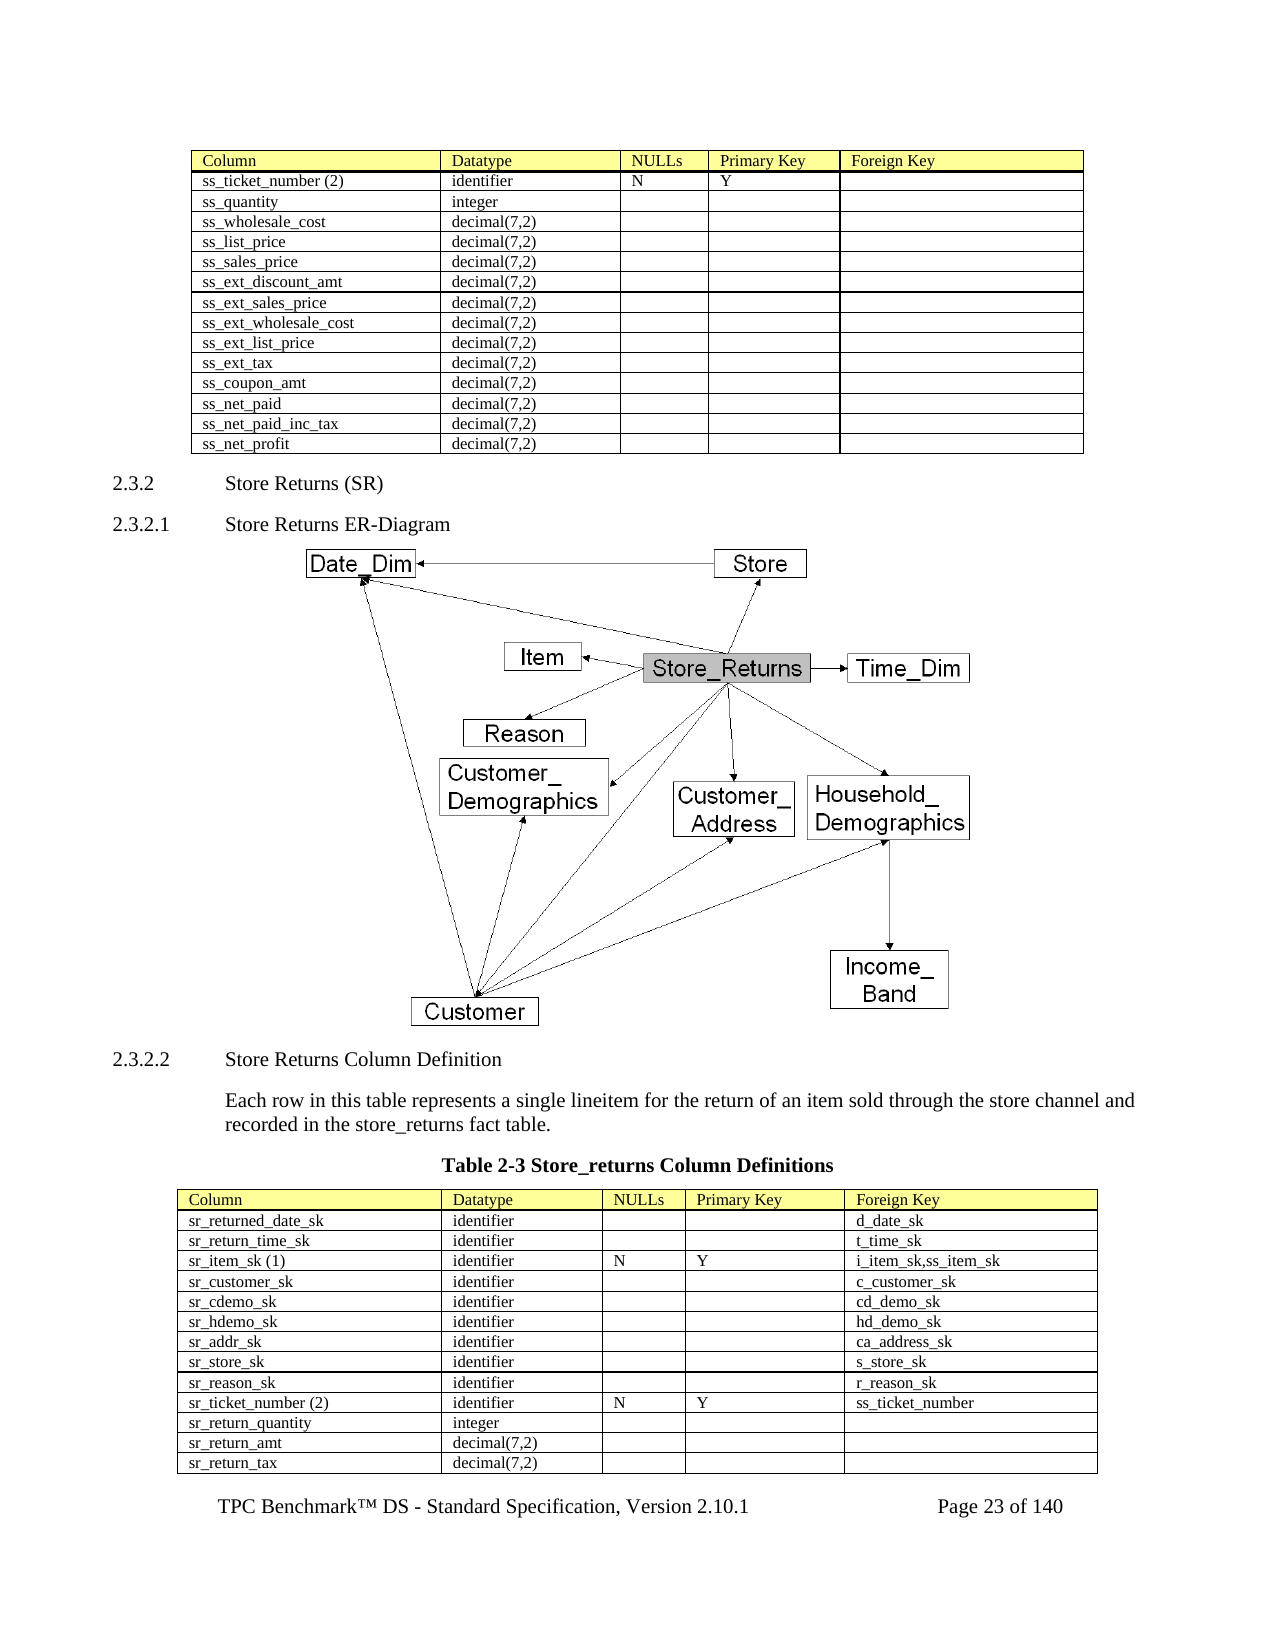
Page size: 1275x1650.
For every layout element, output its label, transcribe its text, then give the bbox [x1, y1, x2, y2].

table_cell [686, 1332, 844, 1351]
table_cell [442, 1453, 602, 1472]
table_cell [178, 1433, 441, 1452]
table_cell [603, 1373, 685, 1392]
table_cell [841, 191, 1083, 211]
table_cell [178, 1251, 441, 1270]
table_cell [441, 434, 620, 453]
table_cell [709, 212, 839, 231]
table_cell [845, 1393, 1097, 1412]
picture [305, 548, 971, 1027]
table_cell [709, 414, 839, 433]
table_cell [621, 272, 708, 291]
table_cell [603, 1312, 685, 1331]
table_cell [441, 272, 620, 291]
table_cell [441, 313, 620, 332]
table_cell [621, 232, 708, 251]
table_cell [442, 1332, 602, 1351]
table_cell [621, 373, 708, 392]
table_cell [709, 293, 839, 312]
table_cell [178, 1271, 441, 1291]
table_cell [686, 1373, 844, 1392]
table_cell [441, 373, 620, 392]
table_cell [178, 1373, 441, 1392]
text Each row in this table represents a single lineitem for the return of an item sold through the store channel and recorded in the store_returns fact table. [225, 1088, 1162, 1136]
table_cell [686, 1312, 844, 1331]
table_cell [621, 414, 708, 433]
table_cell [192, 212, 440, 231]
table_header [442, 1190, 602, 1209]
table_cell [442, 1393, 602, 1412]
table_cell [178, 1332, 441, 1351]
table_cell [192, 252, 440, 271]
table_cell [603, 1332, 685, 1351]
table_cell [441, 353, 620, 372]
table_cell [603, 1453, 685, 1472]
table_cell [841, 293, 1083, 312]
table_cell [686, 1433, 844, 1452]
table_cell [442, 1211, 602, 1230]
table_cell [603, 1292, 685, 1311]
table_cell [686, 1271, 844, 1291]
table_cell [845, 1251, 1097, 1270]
text Store Returns (SR) [112, 471, 1162, 495]
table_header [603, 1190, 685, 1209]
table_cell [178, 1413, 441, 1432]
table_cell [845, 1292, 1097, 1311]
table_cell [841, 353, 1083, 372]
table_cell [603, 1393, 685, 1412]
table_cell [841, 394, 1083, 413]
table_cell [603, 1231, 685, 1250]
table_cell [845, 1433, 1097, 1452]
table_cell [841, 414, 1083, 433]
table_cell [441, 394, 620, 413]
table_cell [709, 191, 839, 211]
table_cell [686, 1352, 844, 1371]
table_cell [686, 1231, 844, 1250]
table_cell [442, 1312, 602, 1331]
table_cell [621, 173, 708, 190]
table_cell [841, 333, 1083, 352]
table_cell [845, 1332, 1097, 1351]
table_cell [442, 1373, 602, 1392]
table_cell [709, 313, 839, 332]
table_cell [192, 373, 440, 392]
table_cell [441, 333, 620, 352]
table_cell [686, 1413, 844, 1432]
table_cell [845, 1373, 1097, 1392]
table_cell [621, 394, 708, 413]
text Store Returns ER-Diagram [112, 512, 1162, 536]
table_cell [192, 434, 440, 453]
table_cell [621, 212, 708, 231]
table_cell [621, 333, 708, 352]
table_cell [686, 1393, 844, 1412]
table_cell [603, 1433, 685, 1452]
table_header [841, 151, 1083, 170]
text Store Returns Column Definition [112, 1047, 1162, 1071]
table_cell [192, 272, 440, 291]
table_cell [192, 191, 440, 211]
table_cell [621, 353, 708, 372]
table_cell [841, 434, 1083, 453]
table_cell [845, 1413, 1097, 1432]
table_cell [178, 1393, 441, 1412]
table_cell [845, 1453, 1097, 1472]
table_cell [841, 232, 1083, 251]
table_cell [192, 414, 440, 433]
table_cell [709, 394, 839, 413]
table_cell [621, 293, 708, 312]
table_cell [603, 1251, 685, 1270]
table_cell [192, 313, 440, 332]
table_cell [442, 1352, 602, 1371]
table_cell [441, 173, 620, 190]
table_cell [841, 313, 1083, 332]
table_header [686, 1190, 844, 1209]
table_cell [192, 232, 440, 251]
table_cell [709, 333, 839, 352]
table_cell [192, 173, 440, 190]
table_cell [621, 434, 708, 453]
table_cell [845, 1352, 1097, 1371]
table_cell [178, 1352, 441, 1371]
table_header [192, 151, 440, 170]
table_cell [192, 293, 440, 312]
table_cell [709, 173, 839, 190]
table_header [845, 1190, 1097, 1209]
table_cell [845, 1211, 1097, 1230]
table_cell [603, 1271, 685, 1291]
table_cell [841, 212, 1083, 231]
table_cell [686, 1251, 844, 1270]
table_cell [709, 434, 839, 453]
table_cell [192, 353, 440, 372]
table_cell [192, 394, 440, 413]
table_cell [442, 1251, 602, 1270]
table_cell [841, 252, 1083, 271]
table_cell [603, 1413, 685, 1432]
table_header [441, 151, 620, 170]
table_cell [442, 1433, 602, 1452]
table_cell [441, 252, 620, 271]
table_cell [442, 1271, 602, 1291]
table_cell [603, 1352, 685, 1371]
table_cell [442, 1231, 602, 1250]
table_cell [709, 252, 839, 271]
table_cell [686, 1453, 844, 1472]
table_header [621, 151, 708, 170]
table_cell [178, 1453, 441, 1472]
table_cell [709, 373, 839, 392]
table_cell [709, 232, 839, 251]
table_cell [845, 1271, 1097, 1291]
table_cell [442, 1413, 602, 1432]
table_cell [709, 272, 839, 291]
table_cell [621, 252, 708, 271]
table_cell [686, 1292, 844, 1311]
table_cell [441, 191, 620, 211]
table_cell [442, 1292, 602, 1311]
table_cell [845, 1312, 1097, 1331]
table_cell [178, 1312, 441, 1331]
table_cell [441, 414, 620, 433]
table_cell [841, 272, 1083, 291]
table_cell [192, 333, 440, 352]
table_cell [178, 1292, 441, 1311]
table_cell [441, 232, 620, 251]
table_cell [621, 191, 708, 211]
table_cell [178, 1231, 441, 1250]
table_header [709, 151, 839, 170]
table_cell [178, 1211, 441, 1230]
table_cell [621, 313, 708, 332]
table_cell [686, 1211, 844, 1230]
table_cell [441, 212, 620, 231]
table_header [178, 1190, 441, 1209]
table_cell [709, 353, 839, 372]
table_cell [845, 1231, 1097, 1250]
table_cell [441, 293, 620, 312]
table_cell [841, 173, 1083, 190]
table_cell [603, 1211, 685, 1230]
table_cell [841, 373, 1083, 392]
